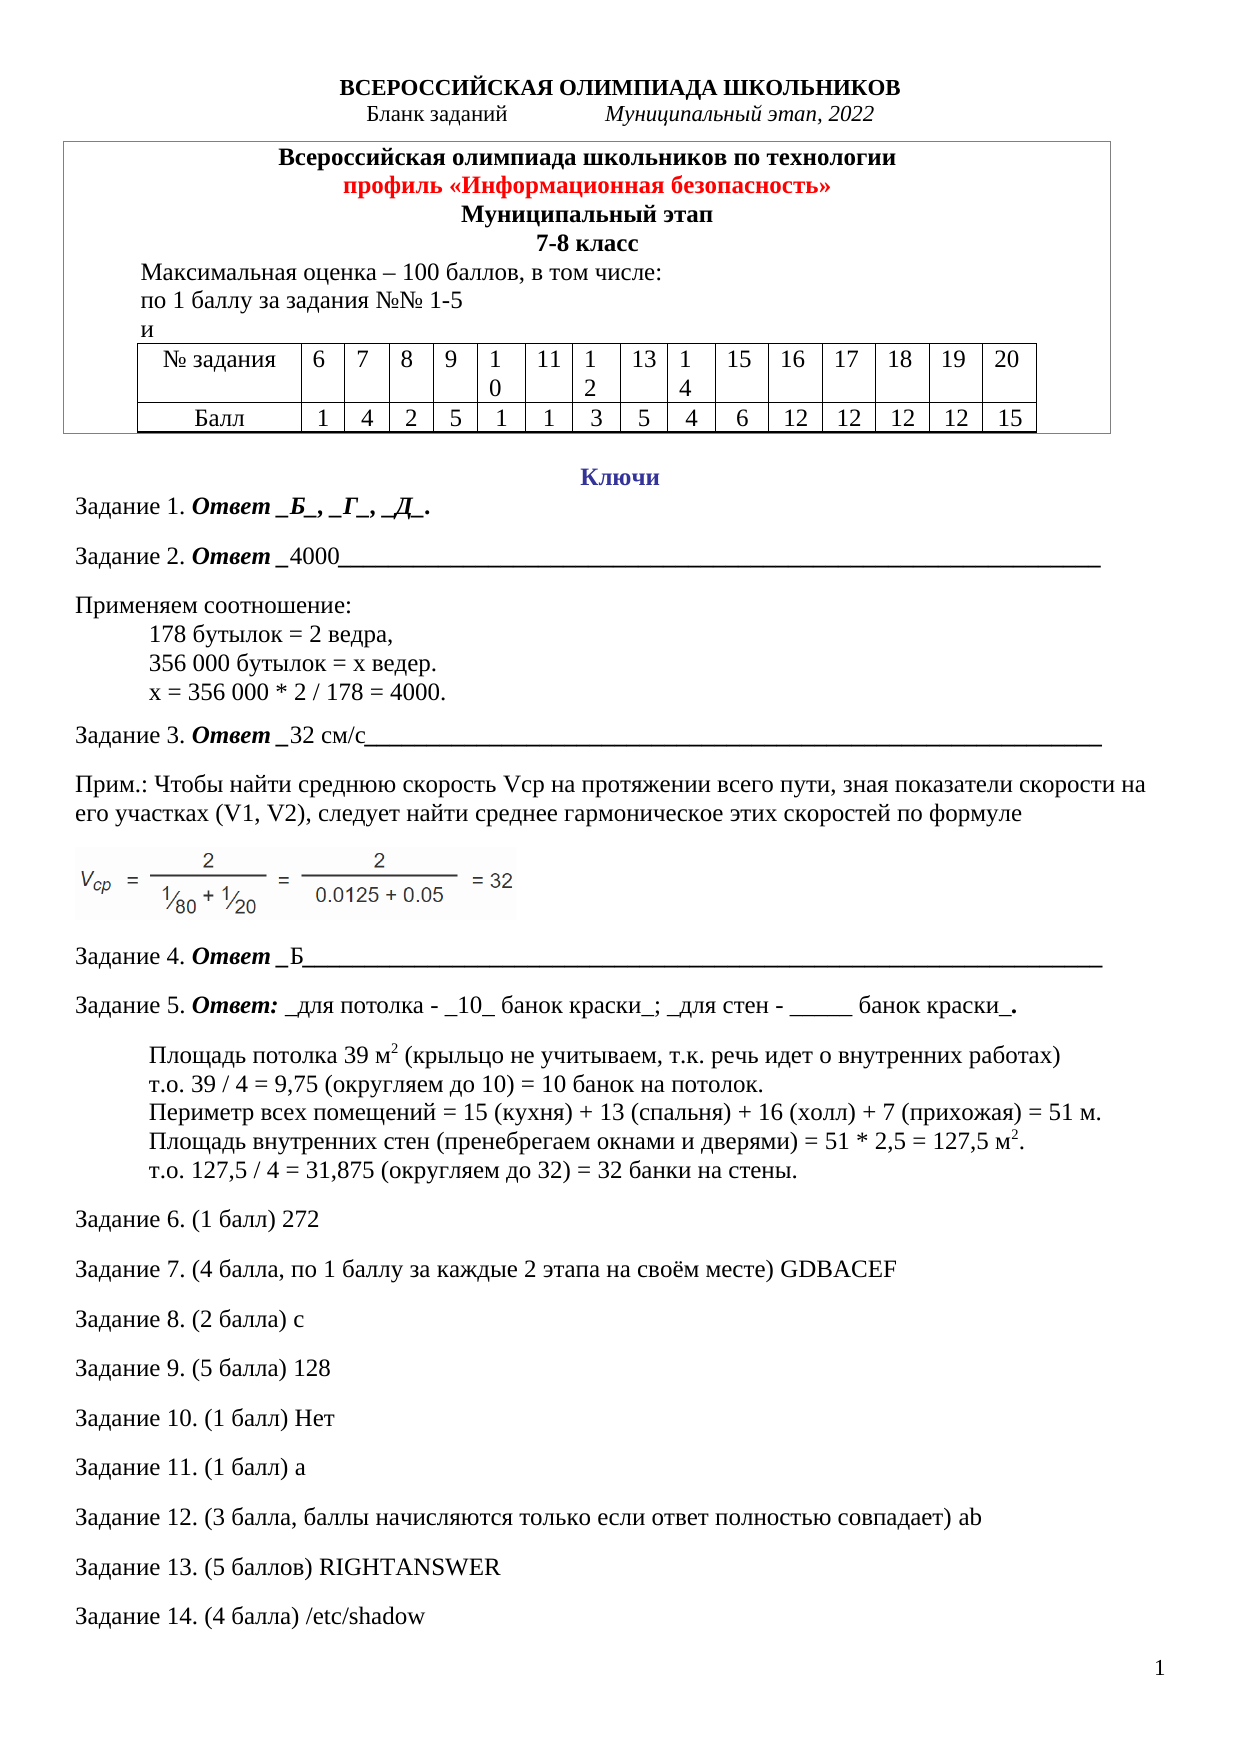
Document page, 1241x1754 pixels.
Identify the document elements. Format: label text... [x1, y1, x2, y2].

text Задание 8. (2 балла) c [75, 1304, 1165, 1332]
text Задание 5. Ответ: _для потолка - _10_ банок краски_; _для стен - _____ банок краски_. [75, 990, 1165, 1019]
text Применяем соотношение: [75, 590, 1165, 619]
text Задание 12. (3 балла, баллы начисляются только если ответ полностью совпадает) ab [75, 1502, 1165, 1531]
text Задание 14. (4 балла) /etc/shadow [75, 1601, 1165, 1630]
text Задание 9. (5 балла) 128 [75, 1353, 1165, 1382]
text Задание 6. (1 балл) 272 [75, 1204, 1165, 1233]
text Площадь потолка 39 м2 (крыльцо не учитываем, т.к. речь идет о внутренних работах) [75, 1040, 1165, 1069]
picture [75, 847, 517, 920]
text Задание 13. (5 баллов) RIGHTANSWER [75, 1552, 1165, 1580]
text Ключи [75, 462, 1165, 491]
text 178 бутылок = 2 ведра, [75, 619, 1165, 648]
text Задание 11. (1 балл) a [75, 1452, 1165, 1481]
text Задание 10. (1 балл) Нет [75, 1403, 1165, 1432]
text Периметр всех помещений = 15 (кухня) + 13 (спальня) + 16 (холл) + 7 (прихожая) = 51 м. [75, 1097, 1165, 1126]
text т.о. 127,5 / 4 = 31,875 (округляем до 32) = 32 банки на стены. [75, 1155, 1165, 1184]
table_header Всероссийская олимпиада школьников по технологии профиль «Информационная безопасность» Муниципальный этап 7-8 класс Максимальная оценка – 100 баллов, в том числе: по 1 баллу за задания №№ 1-5 и [64, 142, 1110, 433]
text Прим.: Чтобы найти среднюю скорость Vср на протяжении всего пути, зная показатели скорости на его участках (V1, V2), следует найти среднее гармоническое этих скоростей по формуле [75, 769, 1165, 827]
text 356 000 бутылок = х ведер. [75, 648, 1165, 677]
text Задание 2. Ответ _4000_____________________________________________________________ [75, 541, 1165, 569]
text Задание 3. Ответ _32 см/с___________________________________________________________ [75, 720, 1165, 748]
text Площадь внутренних стен (пренебрегаем окнами и дверями) = 51 * 2,5 = 127,5 м2. [75, 1126, 1165, 1155]
text т.о. 39 / 4 = 9,75 (округляем до 10) = 10 банок на потолок. [75, 1069, 1165, 1097]
text х = 356 000 * 2 / 178 = 4000. [75, 677, 1165, 705]
list Задание 1. Ответ _Б_, _Г_, _Д_. [75, 491, 1165, 520]
text Задание 4. Ответ _Б________________________________________________________________ [75, 941, 1165, 969]
text Задание 7. (4 балла, по 1 баллу за каждые 2 этапа на своём месте) GDBACEF [75, 1254, 1165, 1283]
